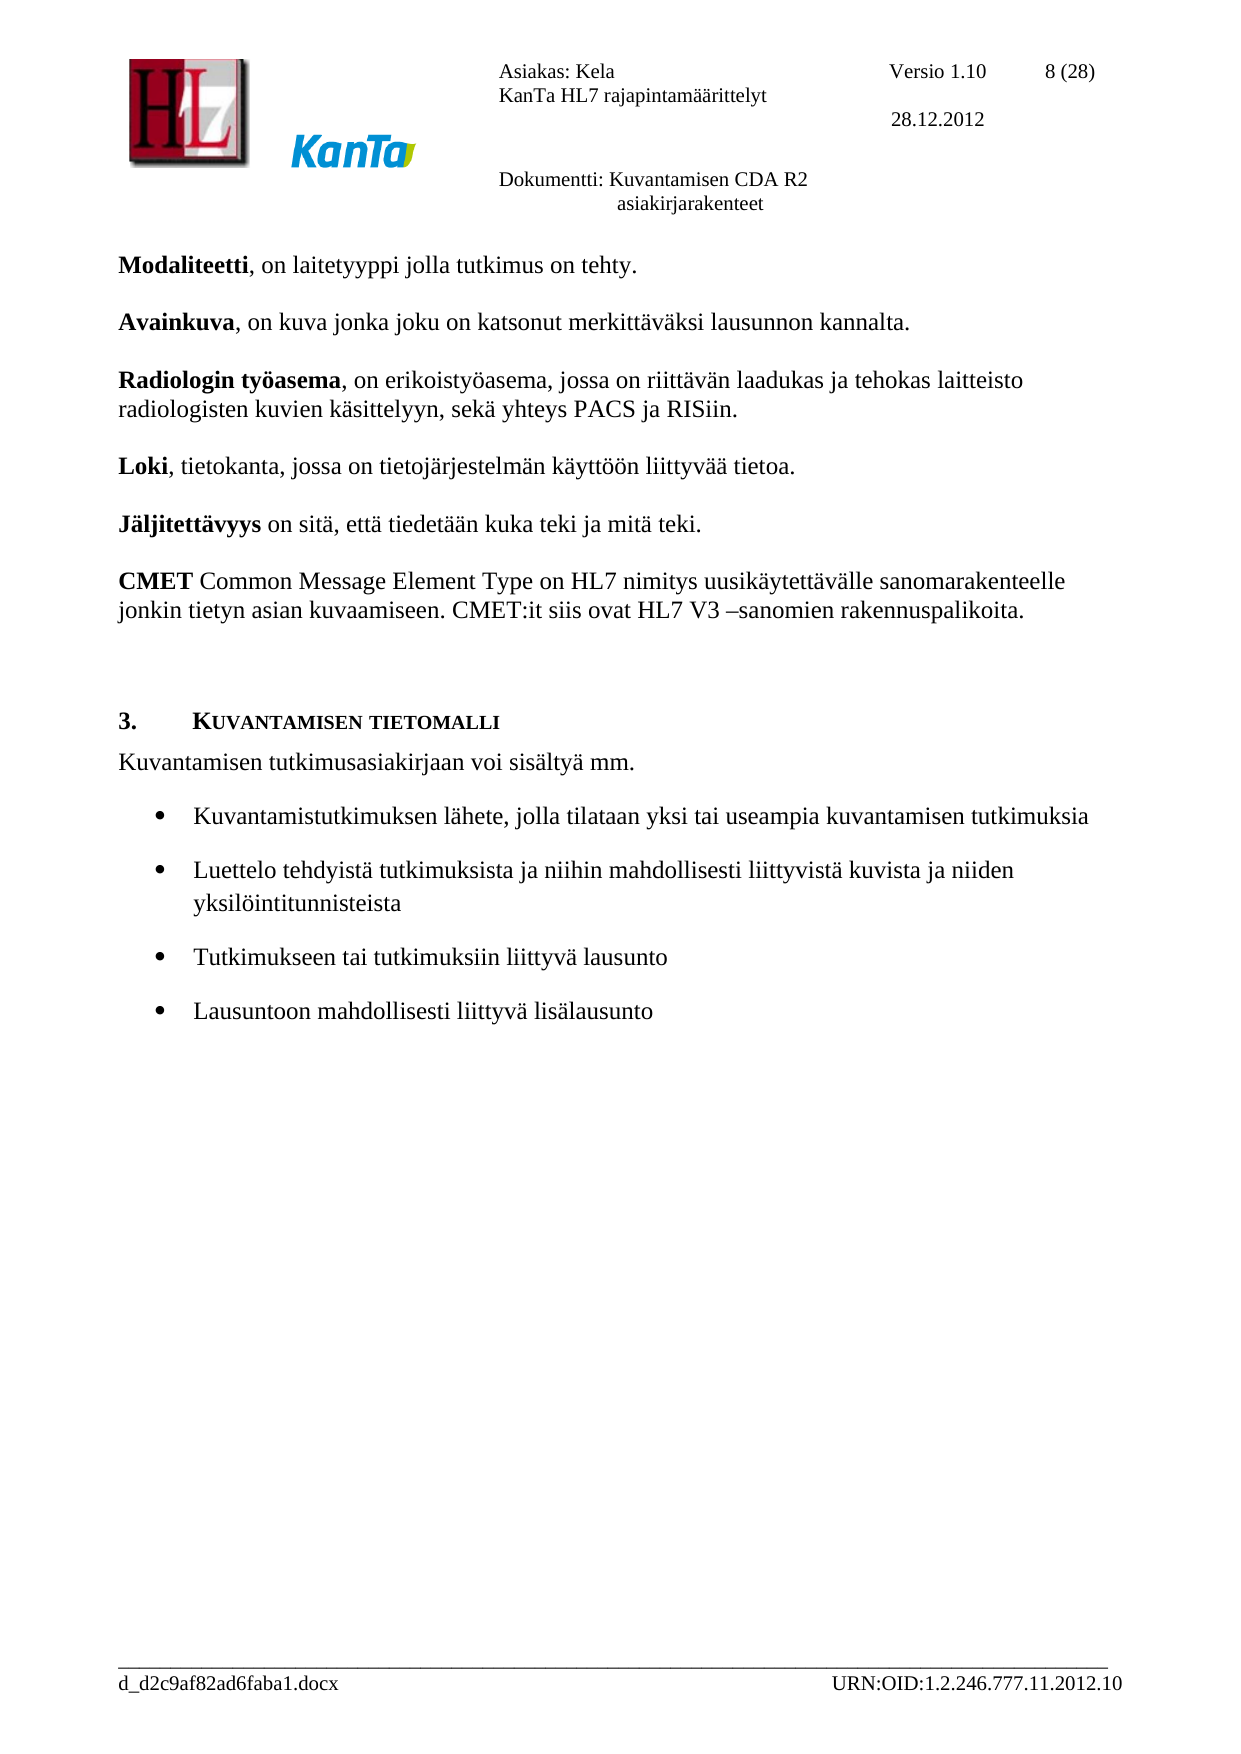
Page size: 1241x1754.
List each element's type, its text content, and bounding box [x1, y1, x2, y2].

list Kuvantamistutkimuksen lähete, jolla tilataan yksi tai useampia kuvantamisen tutkimuksia [156, 801, 1122, 830]
text CMET Common Message Element Type on HL7 nimitys uusikäytettävälle sanomarakenteelle jonkin tietyn asian kuvaamiseen. CMET:it siis ovat HL7 V3 –sanomien rakennuspalikoita. [118, 566, 1122, 624]
text Kuvantamisen tutkimusasiakirjaan voi sisältyä mm. [118, 747, 1122, 776]
text Avainkuva, on kuva jonka joku on katsonut merkittäväksi lausunnon kannalta. [118, 307, 1122, 336]
text Jäljitettävyys on sitä, että tiedetään kuka teki ja mitä teki. [118, 509, 1122, 537]
subtitle Kuvantamisen tietomalli [118, 706, 1122, 735]
list Luettelo tehdyistä tutkimuksista ja niihin mahdollisesti liittyvistä kuvista ja niiden yksilöintitunnisteista [156, 855, 1122, 917]
list Lausuntoon mahdollisesti liittyvä lisälausunto [156, 996, 1122, 1025]
list Tutkimukseen tai tutkimuksiin liittyvä lausunto [156, 942, 1122, 971]
text Radiologin työasema, on erikoistyöasema, jossa on riittävän laadukas ja tehokas laitteisto radiologisten kuvien käsittelyyn, sekä yhteys PACS ja RISiin. [118, 365, 1122, 422]
picture [129, 59, 251, 168]
text Loki, tietokanta, jossa on tietojärjestelmän käyttöön liittyvää tietoa. [118, 451, 1122, 480]
text Modaliteetti, on laitetyyppi jolla tutkimus on tehty. [118, 250, 1122, 279]
